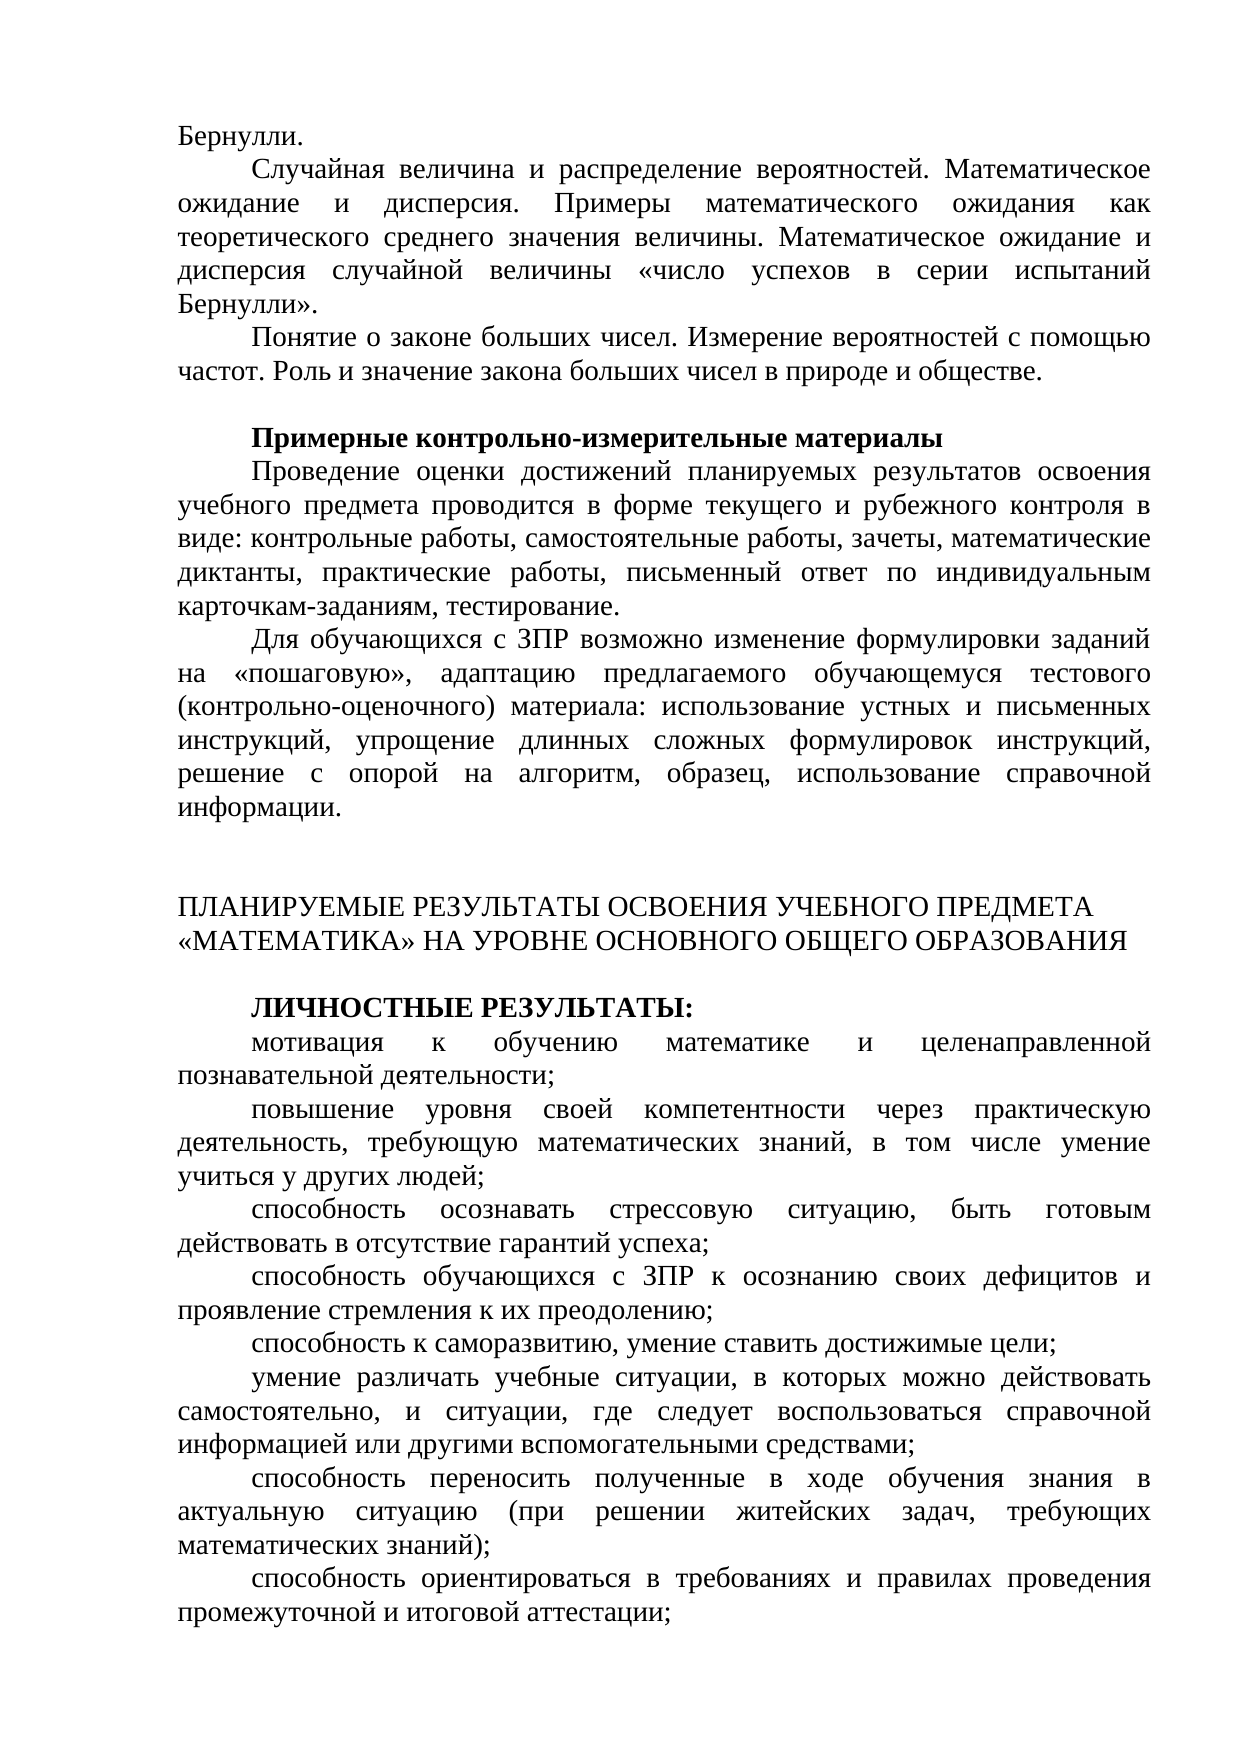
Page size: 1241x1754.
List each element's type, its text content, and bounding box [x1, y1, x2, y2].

text мотивация к обучению математике и целенаправленной познавательной деятельности; [177, 1024, 1152, 1091]
text Примерные контрольно-измерительные материалы [177, 420, 1152, 453]
text способность обучающихся с ЗПР к осознанию своих дефицитов и проявление стремления к их преодолению; [177, 1258, 1152, 1326]
text Проведение оценки достижений планируемых результатов освоения учебного предмета проводится в форме текущего и рубежного контроля в виде: контрольные работы, самостоятельные работы, зачеты, математические диктанты, практические работы, письменный ответ по индивидуальным карточкам-заданиям, тестирование. [177, 453, 1152, 621]
text умение различать учебные ситуации, в которых можно действовать самостоятельно, и ситуации, где следует воспользоваться справочной информацией или другими вспомогательными средствами; [177, 1359, 1152, 1460]
text Понятие о законе больших чисел. Измерение вероятностей с помощью частот. Роль и значение закона больших чисел в природе и обществе. [177, 319, 1152, 386]
text способность ориентироваться в требованиях и правилах проведения промежуточной и итоговой аттестации; [177, 1560, 1152, 1627]
text Случайная величина и распределение вероятностей. Математическое ожидание и дисперсия. Примеры математического ожидания как теоретического среднего значения величины. Математическое ожидание и дисперсия случайной величины «число успехов в серии испытаний Бернулли». [177, 152, 1152, 319]
text способность переносить полученные в ходе обучения знания в актуальную ситуацию (при решении житейских задач, требующих математических знаний); [177, 1460, 1152, 1560]
text Для обучающихся с ЗПР возможно изменение формулировки заданий на «пошаговую», адаптацию предлагаемого обучающемуся тестового (контрольно-оценочного) материала: использование устных и письменных инструкций, упрощение длинных сложных формулировок инструкций, решение с опорой на алгоритм, образец, использование справочной информации. [177, 621, 1152, 822]
text повышение уровня своей компетентности через практическую деятельность, требующую математических знаний, в том числе умение учиться у других людей; [177, 1091, 1152, 1191]
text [177, 118, 1152, 152]
text способность к саморазвитию, умение ставить достижимые цели; [177, 1326, 1152, 1359]
text Личностные результаты: [177, 990, 1152, 1024]
text способность осознавать стрессовую ситуацию, быть готовым действовать в отсутствие гарантий успеха; [177, 1191, 1152, 1258]
text ПЛАНИРУЕМЫЕ РЕЗУЛЬТАТЫ ОСВОЕНИЯ УЧЕБНОГО ПРЕДМЕТА «МАТЕМАТИКА» НА УРОВНЕ ОСНОВНОГО ОБЩЕГО ОБРАЗОВАНИЯ [177, 889, 1152, 957]
